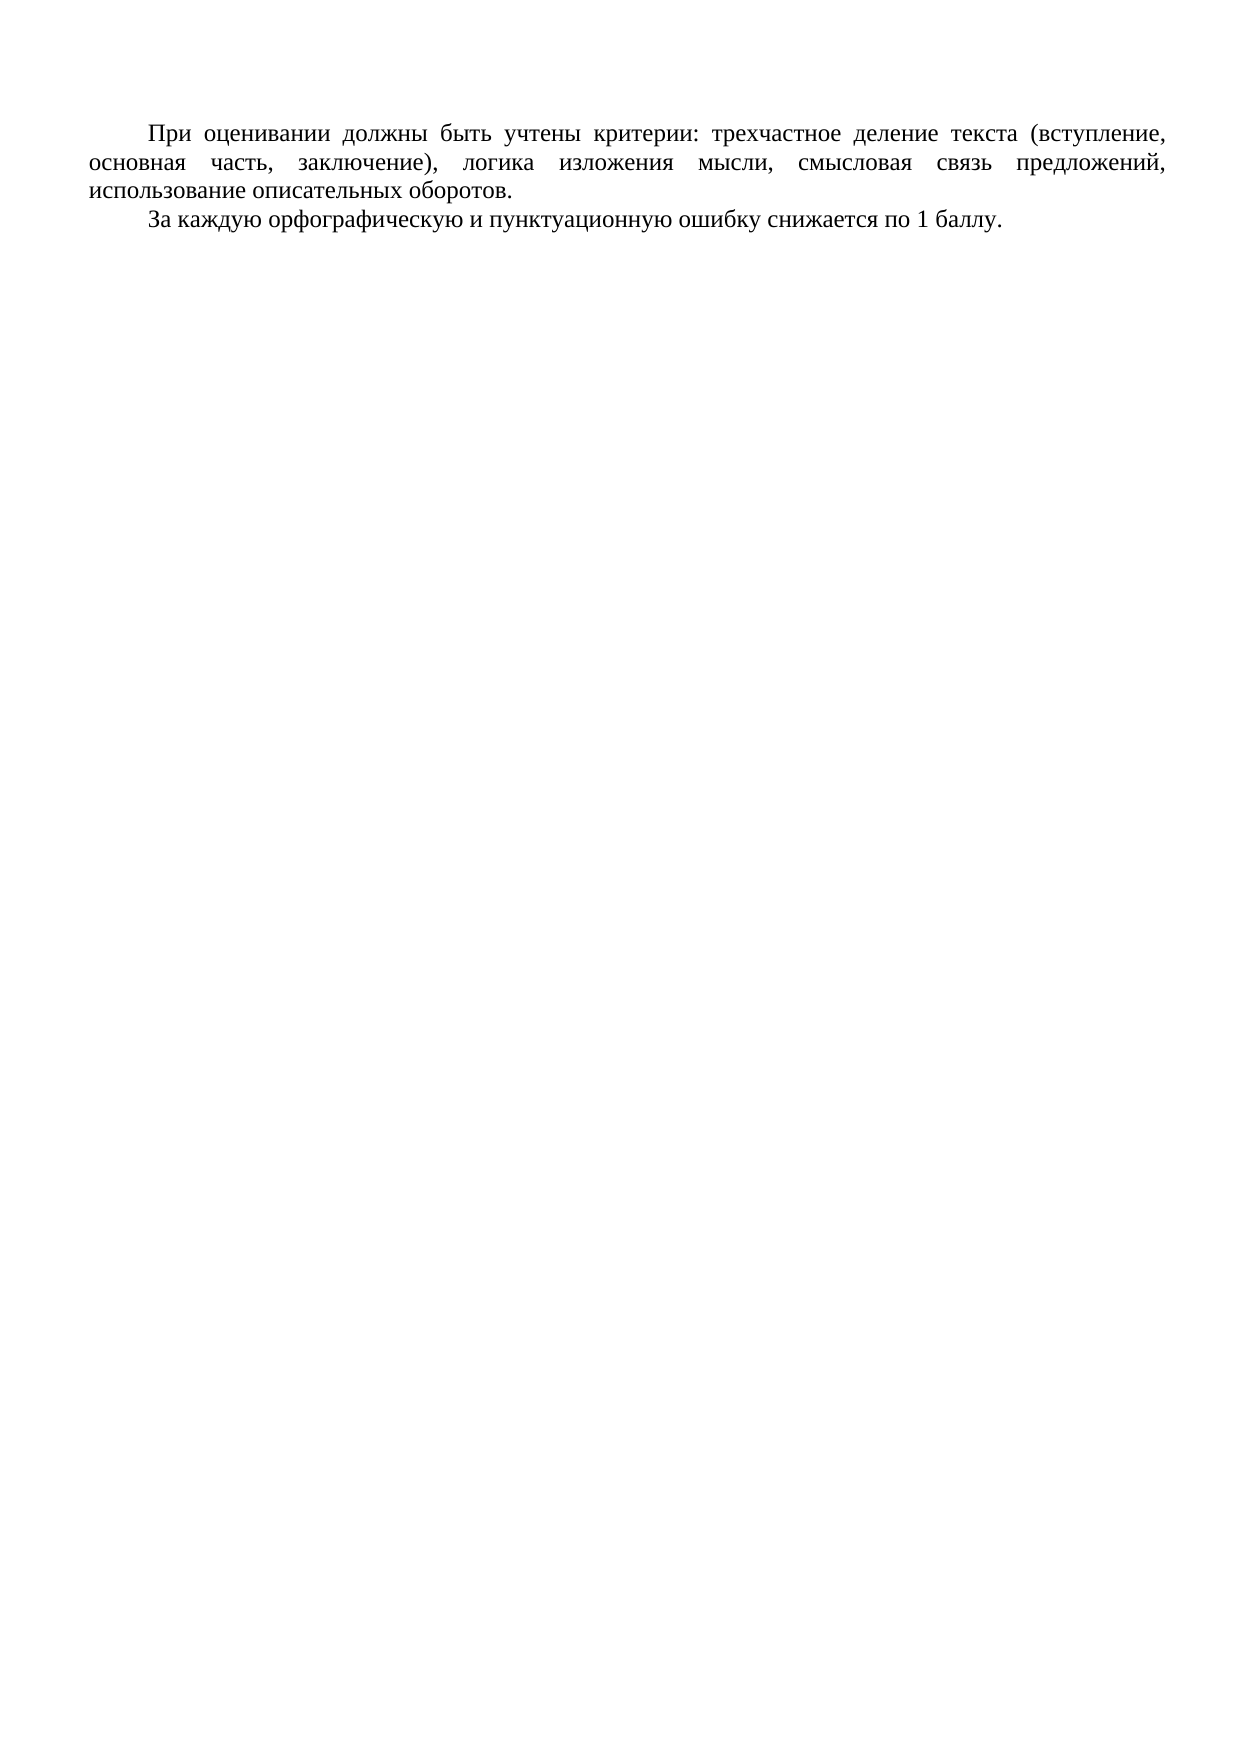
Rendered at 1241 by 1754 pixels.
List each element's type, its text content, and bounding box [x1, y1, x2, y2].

text При оценивании должны быть учтены критерии: трехчастное деление текста (вступление, основная часть, заключение), логика изложения мысли, смысловая связь предложений, использование описательных оборотов. [89, 118, 1167, 204]
text За каждую орфографическую и пунктуационную ошибку снижается по 1 баллу. [89, 204, 1167, 233]
